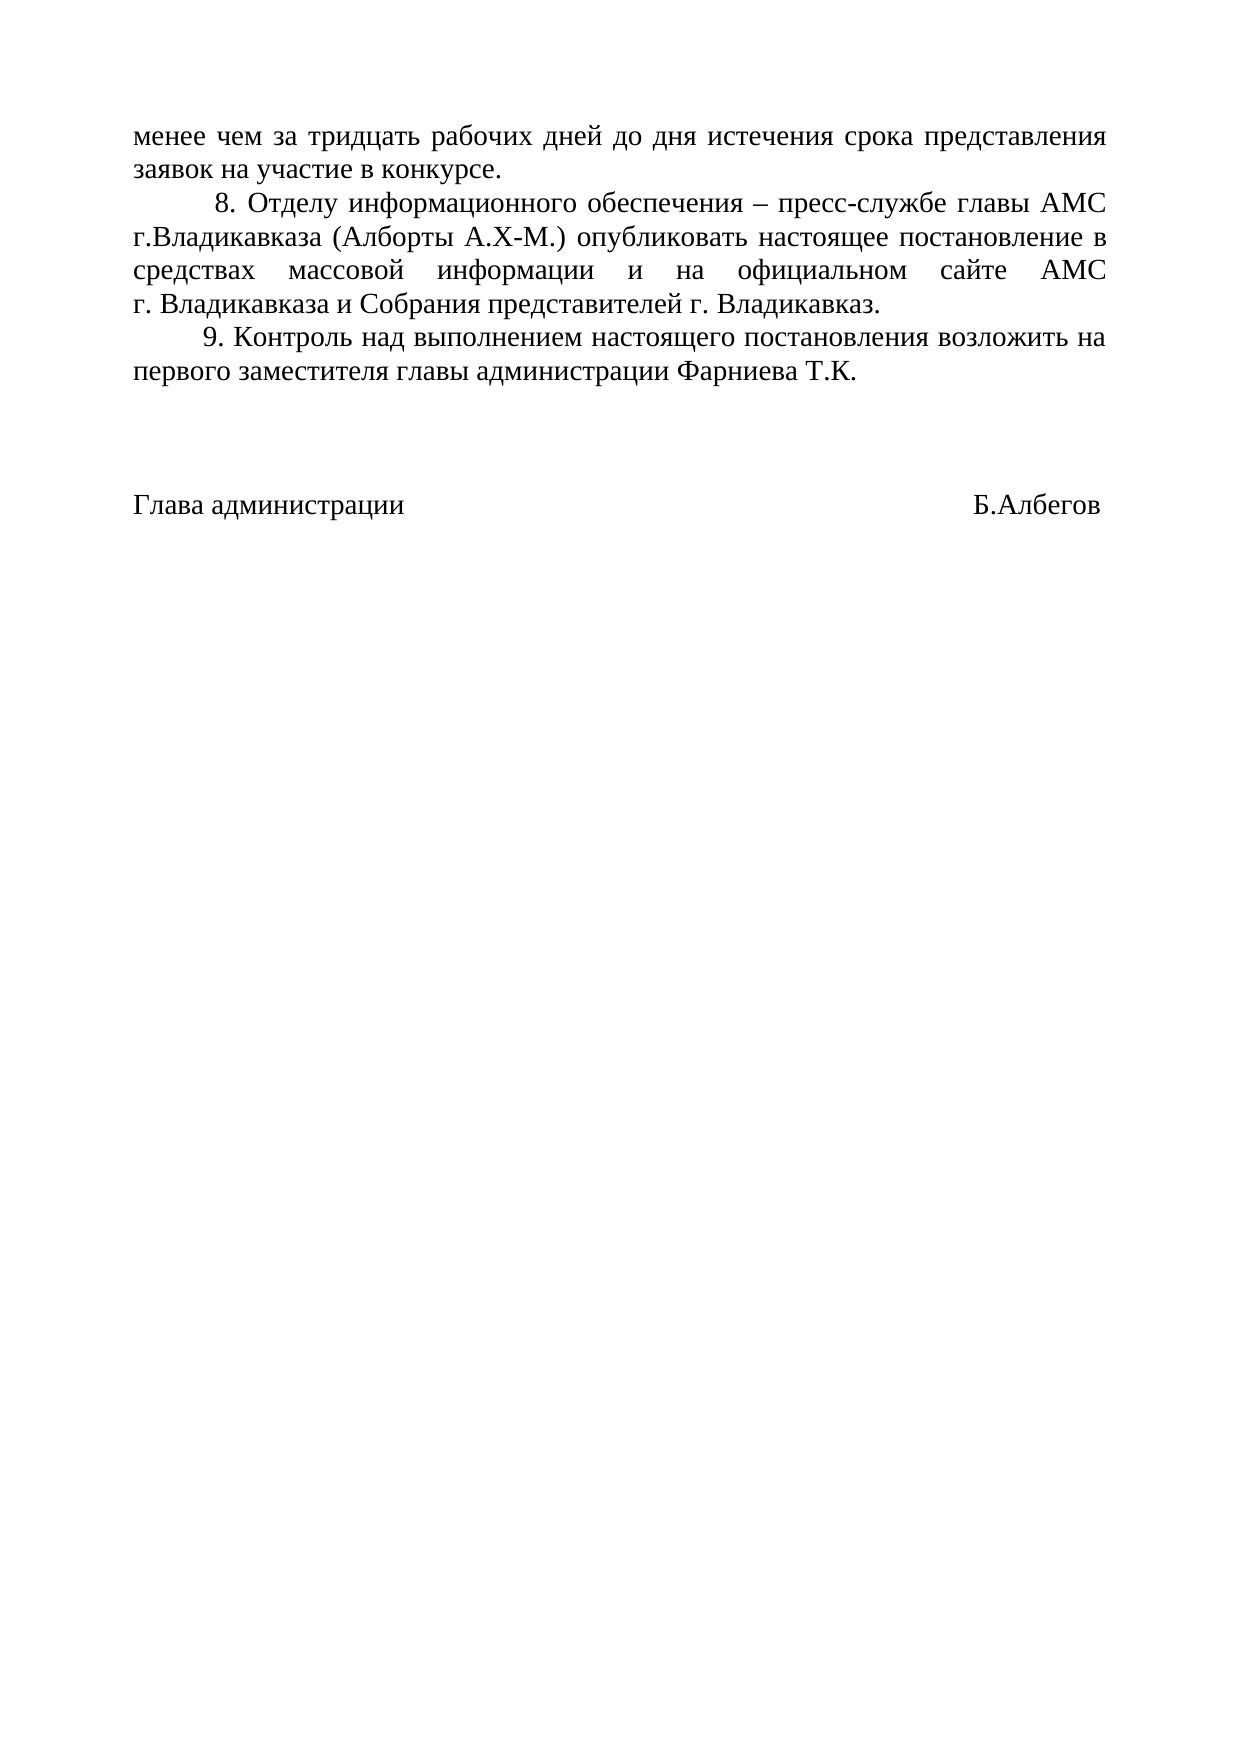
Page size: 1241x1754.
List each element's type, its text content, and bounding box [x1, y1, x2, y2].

text 8. Отделу информационного обеспечения – пресс-службе главы АМС г.Владикавказа (Алборты А.Х-М.) опубликовать настоящее постановление в средствах массовой информации и на официальном сайте АМС г. Владикавказа и Собрания представителей г. Владикавказ. [133, 185, 1107, 319]
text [133, 118, 1107, 185]
text 9. Контроль над выполнением настоящего постановления возложить на первого заместителя главы администрации Фарниева Т.К. [133, 319, 1107, 386]
text Глава администрации Б.Албегов [133, 487, 1107, 521]
